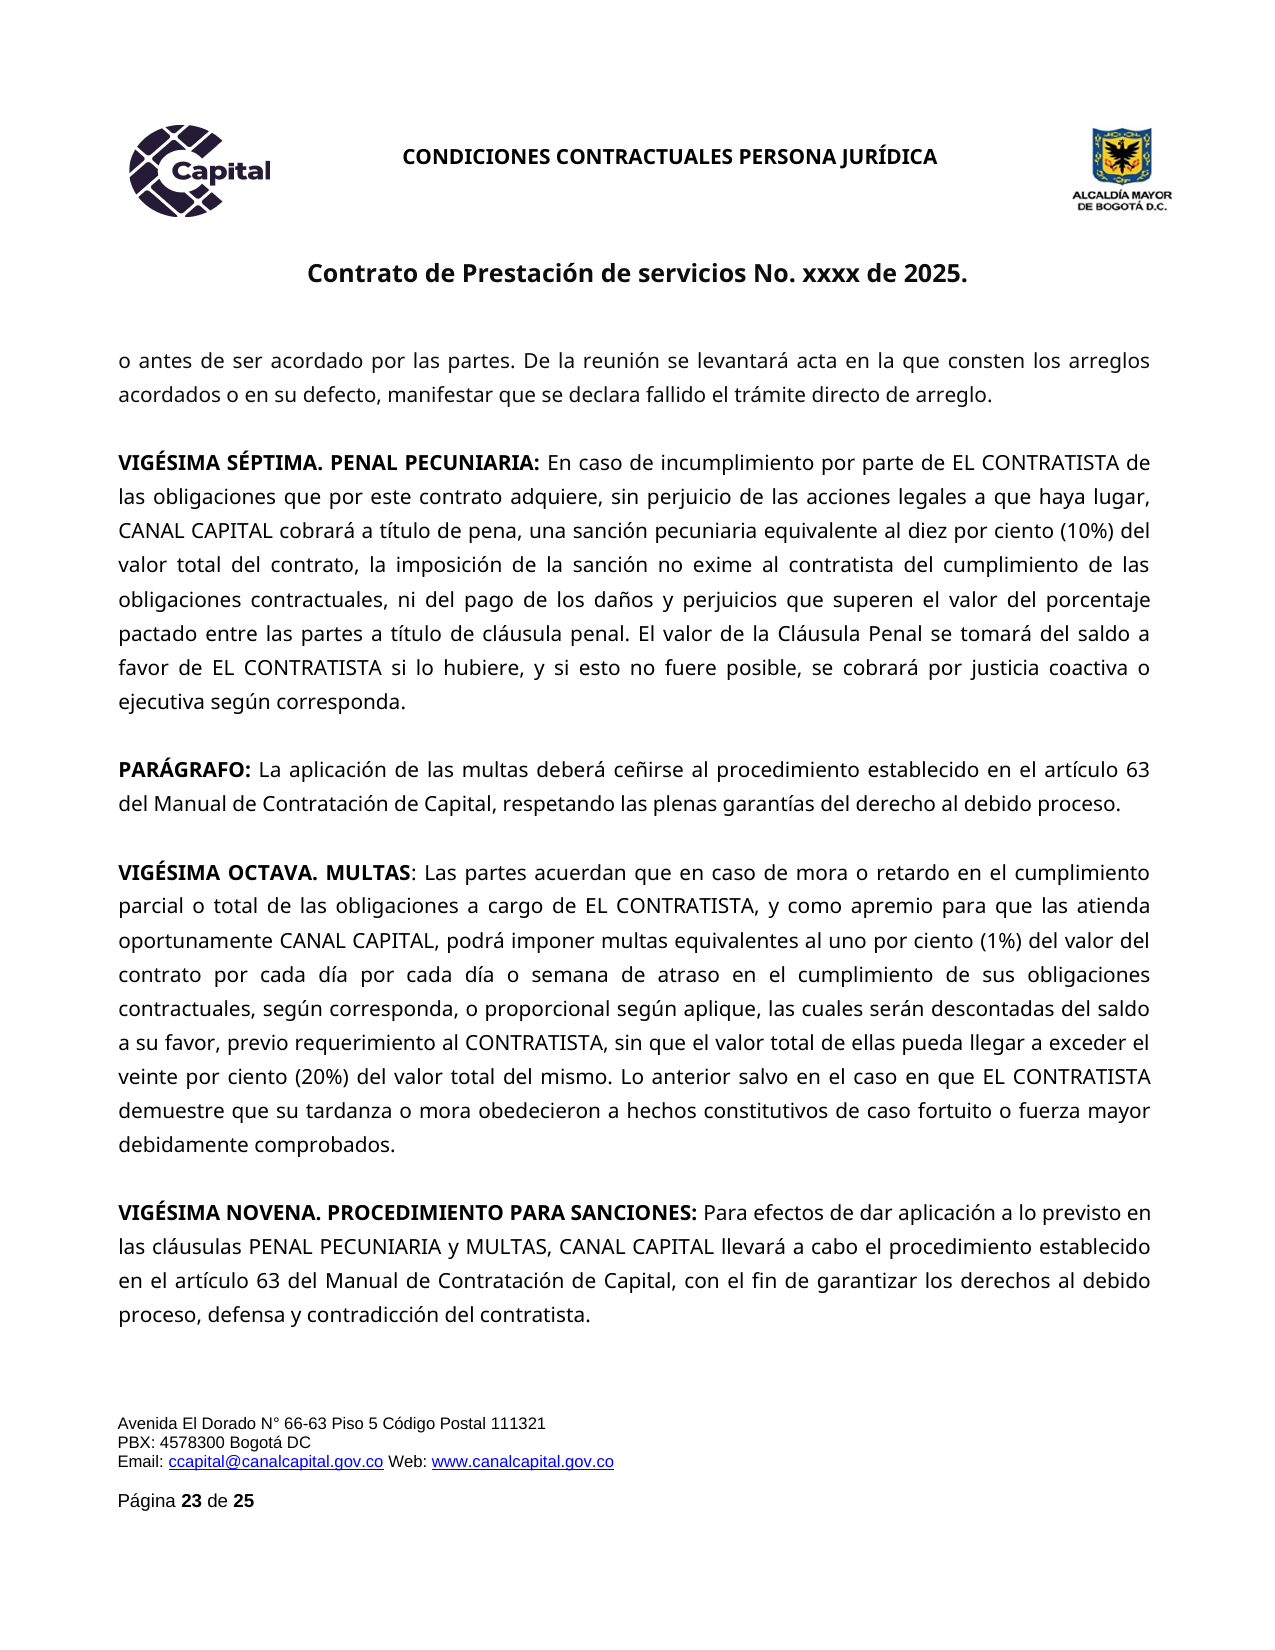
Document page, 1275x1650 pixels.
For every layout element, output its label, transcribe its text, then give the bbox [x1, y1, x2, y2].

picture [129, 125, 270, 217]
text VIGÉSIMA SÉPTIMA. PENAL PECUNIARIA: En caso de incumplimiento por parte de EL CONTRATISTA de las obligaciones que por este contrato adquiere, sin perjuicio de las acciones legales a que haya lugar, CANAL CAPITAL cobrará a título de pena, una sanción pecuniaria equivalente al diez por ciento (10%) del valor total del contrato, la imposición de la sanción no exime al contratista del cumplimiento de las obligaciones contractuales, ni del pago de los daños y perjuicios que superen el valor del porcentaje pactado entre las partes a título de cláusula penal. El valor de la Cláusula Penal se tomará del saldo a favor de EL CONTRATISTA si lo hubiere, y si esto no fuere posible, se cobrará por justicia coactiva o ejecutiva según corresponda. [118, 448, 1152, 715]
text VIGÉSIMA NOVENA. PROCEDIMIENTO PARA SANCIONES: Para efectos de dar aplicación a lo previsto en las cláusulas PENAL PECUNIARIA y MULTAS, CANAL CAPITAL llevará a cabo el procedimiento establecido en el artículo 63 del Manual de Contratación de Capital, con el fin de garantizar los derechos al debido proceso, defensa y contradicción del contratista. [118, 1198, 1152, 1329]
text PARÁGRAFO: La aplicación de las multas deberá ceñirse al procedimiento establecido en el artículo 63 del Manual de Contratación de Capital, respetando las plenas garantías del derecho al debido proceso. [118, 755, 1152, 818]
picture [1059, 121, 1189, 221]
text VIGÉSIMA OCTAVA. MULTAS: Las partes acuerdan que en caso de mora o retardo en el cumplimiento parcial o total de las obligaciones a cargo de EL CONTRATISTA, y como apremio para que las atienda oportunamente CANAL CAPITAL, podrá imponer multas equivalentes al uno por ciento (1%) del valor del contrato por cada día por cada día o semana de atraso en el cumplimiento de sus obligaciones contractuales, según corresponda, o proporcional según aplique, las cuales serán descontadas del saldo a su favor, previo requerimiento al CONTRATISTA, sin que el valor total de ellas pueda llegar a exceder el veinte por ciento (20%) del valor total del mismo. Lo anterior salvo en el caso en que EL CONTRATISTA demuestre que su tardanza o mora obedecieron a hechos constitutivos de caso fortuito o fuerza mayor debidamente comprobados. [118, 858, 1152, 1158]
